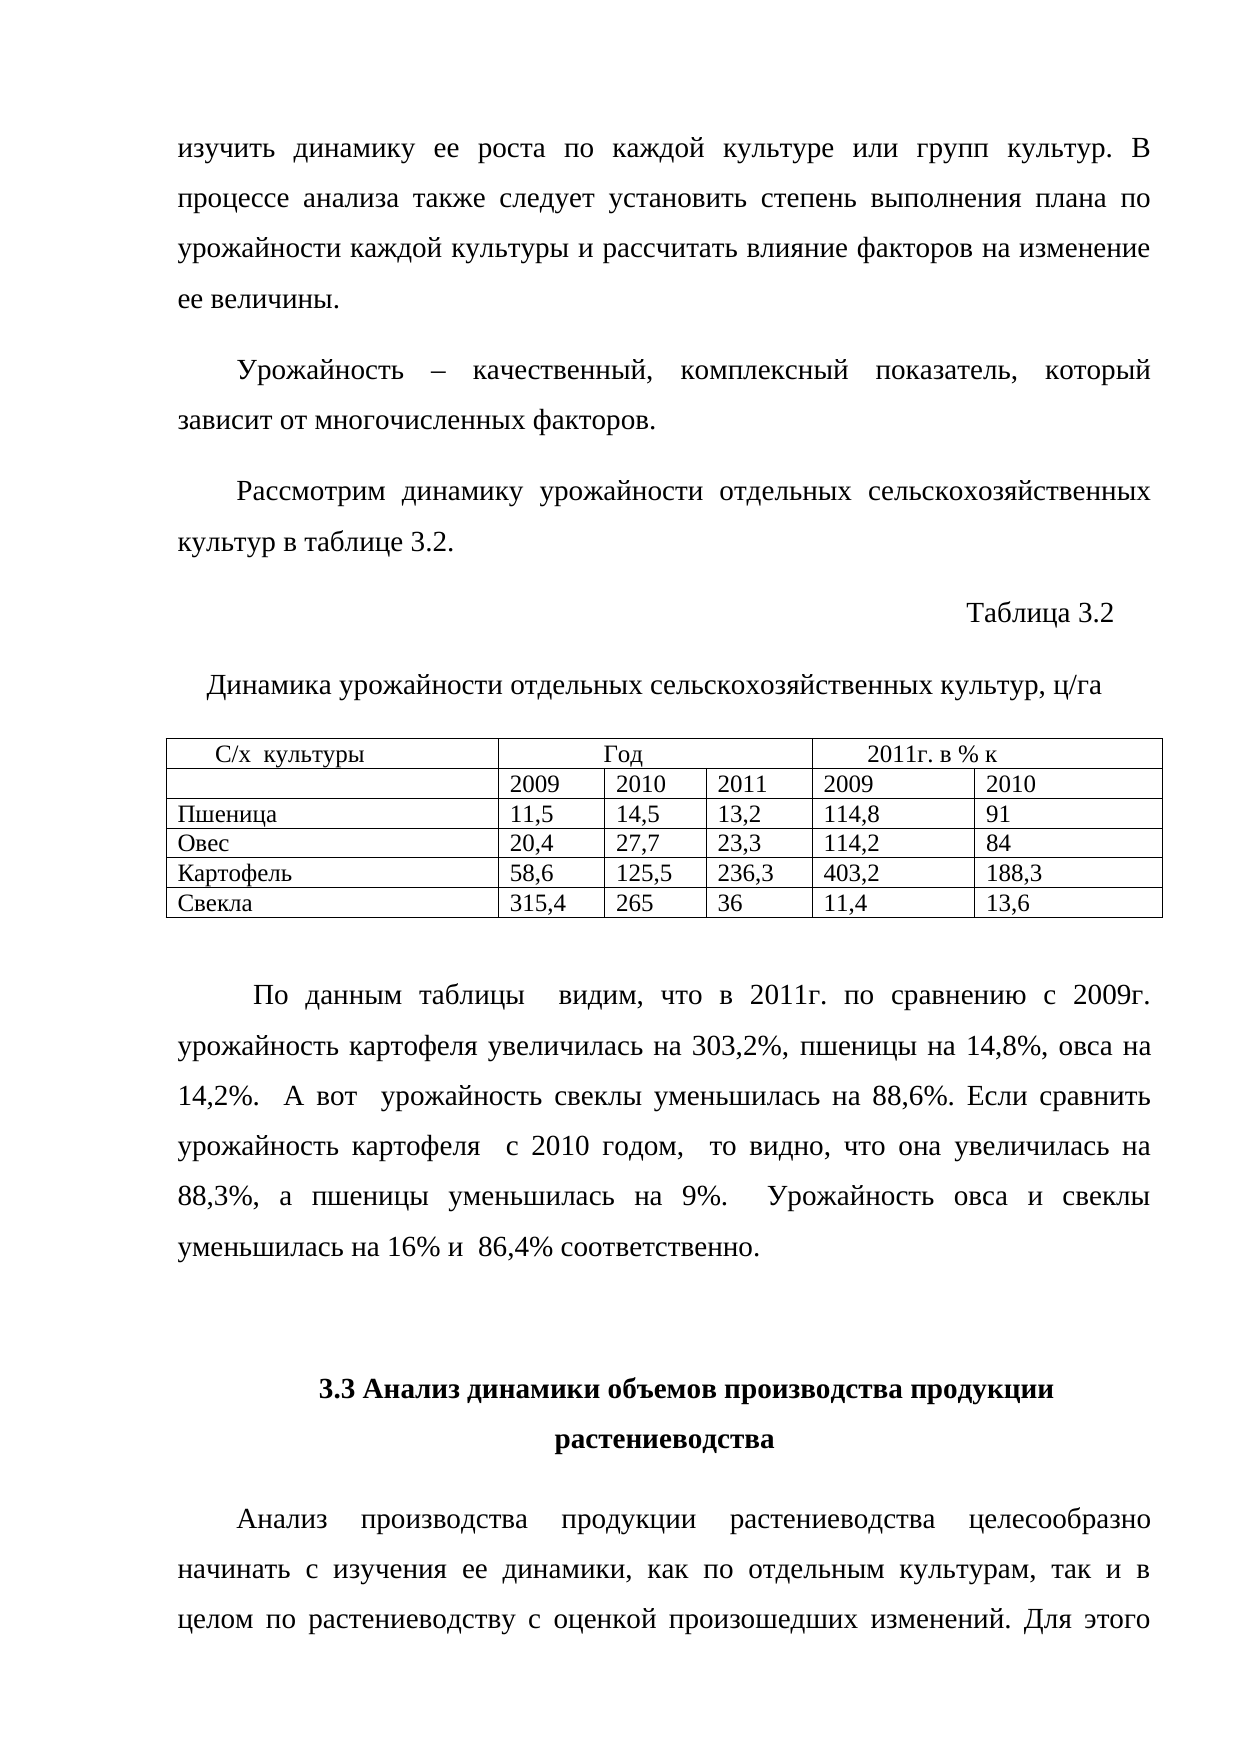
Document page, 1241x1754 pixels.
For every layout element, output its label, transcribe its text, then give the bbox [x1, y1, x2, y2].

text Рассмотрим динамику урожайности отдельных сельскохозяйственных культур в таблице 3.2. [177, 473, 1152, 557]
table_cell 27,7 [605, 829, 706, 857]
text Урожайность – качественный, комплексный показатель, который зависит от многочисленных факторов. [177, 352, 1152, 436]
table_cell 188,3 [975, 858, 1162, 887]
table_cell 36 [707, 888, 812, 917]
table_cell 403,2 [813, 858, 974, 887]
text Динамика урожайности отдельных сельскохозяйственных культур, ц/га [177, 667, 1152, 701]
text Таблица 3.2 [177, 595, 1152, 628]
table_cell 91 [975, 799, 1162, 827]
table_header С/х культуры [167, 739, 498, 768]
table_cell Картофель [167, 858, 498, 887]
table_cell 20,4 [499, 829, 604, 857]
table_cell [167, 769, 498, 798]
table_header Год [499, 739, 812, 768]
table_cell 2009 [813, 769, 974, 798]
table_header 2011г. в % к [813, 739, 1162, 768]
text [177, 130, 1152, 314]
table_cell 236,3 [707, 858, 812, 887]
table_cell 2010 [605, 769, 706, 798]
table_cell 2010 [975, 769, 1162, 798]
table_cell 13,6 [975, 888, 1162, 917]
text По данным таблицы видим, что в 2011г. по сравнению с 2009г. урожайность картофеля увеличилась на 303,2%, пшеницы на 14,8%, овса на 14,2%. А вот урожайность свеклы уменьшилась на 88,6%. Если сравнить урожайность картофеля с 2010 годом, то видно, что она увеличилась на 88,3%, а пшеницы уменьшилась на 9%. Урожайность овса и свеклы уменьшилась на 16% и 86,4% соответственно. [177, 977, 1152, 1262]
table_cell Овес [167, 829, 498, 857]
table_cell 11,4 [813, 888, 974, 917]
table_cell 114,8 [813, 799, 974, 827]
table_cell 114,2 [813, 829, 974, 857]
table_cell 2009 [499, 769, 604, 798]
table_cell 125,5 [605, 858, 706, 887]
table_cell Свекла [167, 888, 498, 917]
table_cell 11,5 [499, 799, 604, 827]
table_cell 23,3 [707, 829, 812, 857]
table_cell 265 [605, 888, 706, 917]
table_cell 315,4 [499, 888, 604, 917]
table_cell 58,6 [499, 858, 604, 887]
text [177, 1501, 1152, 1635]
table_cell 84 [975, 829, 1162, 857]
table_cell Пшеница [167, 799, 498, 827]
text 3.3 Анализ динамики объемов производства продукции растениеводства [177, 1371, 1152, 1455]
table_cell 2011 [707, 769, 812, 798]
table_cell 13,2 [707, 799, 812, 827]
table_cell 14,5 [605, 799, 706, 827]
